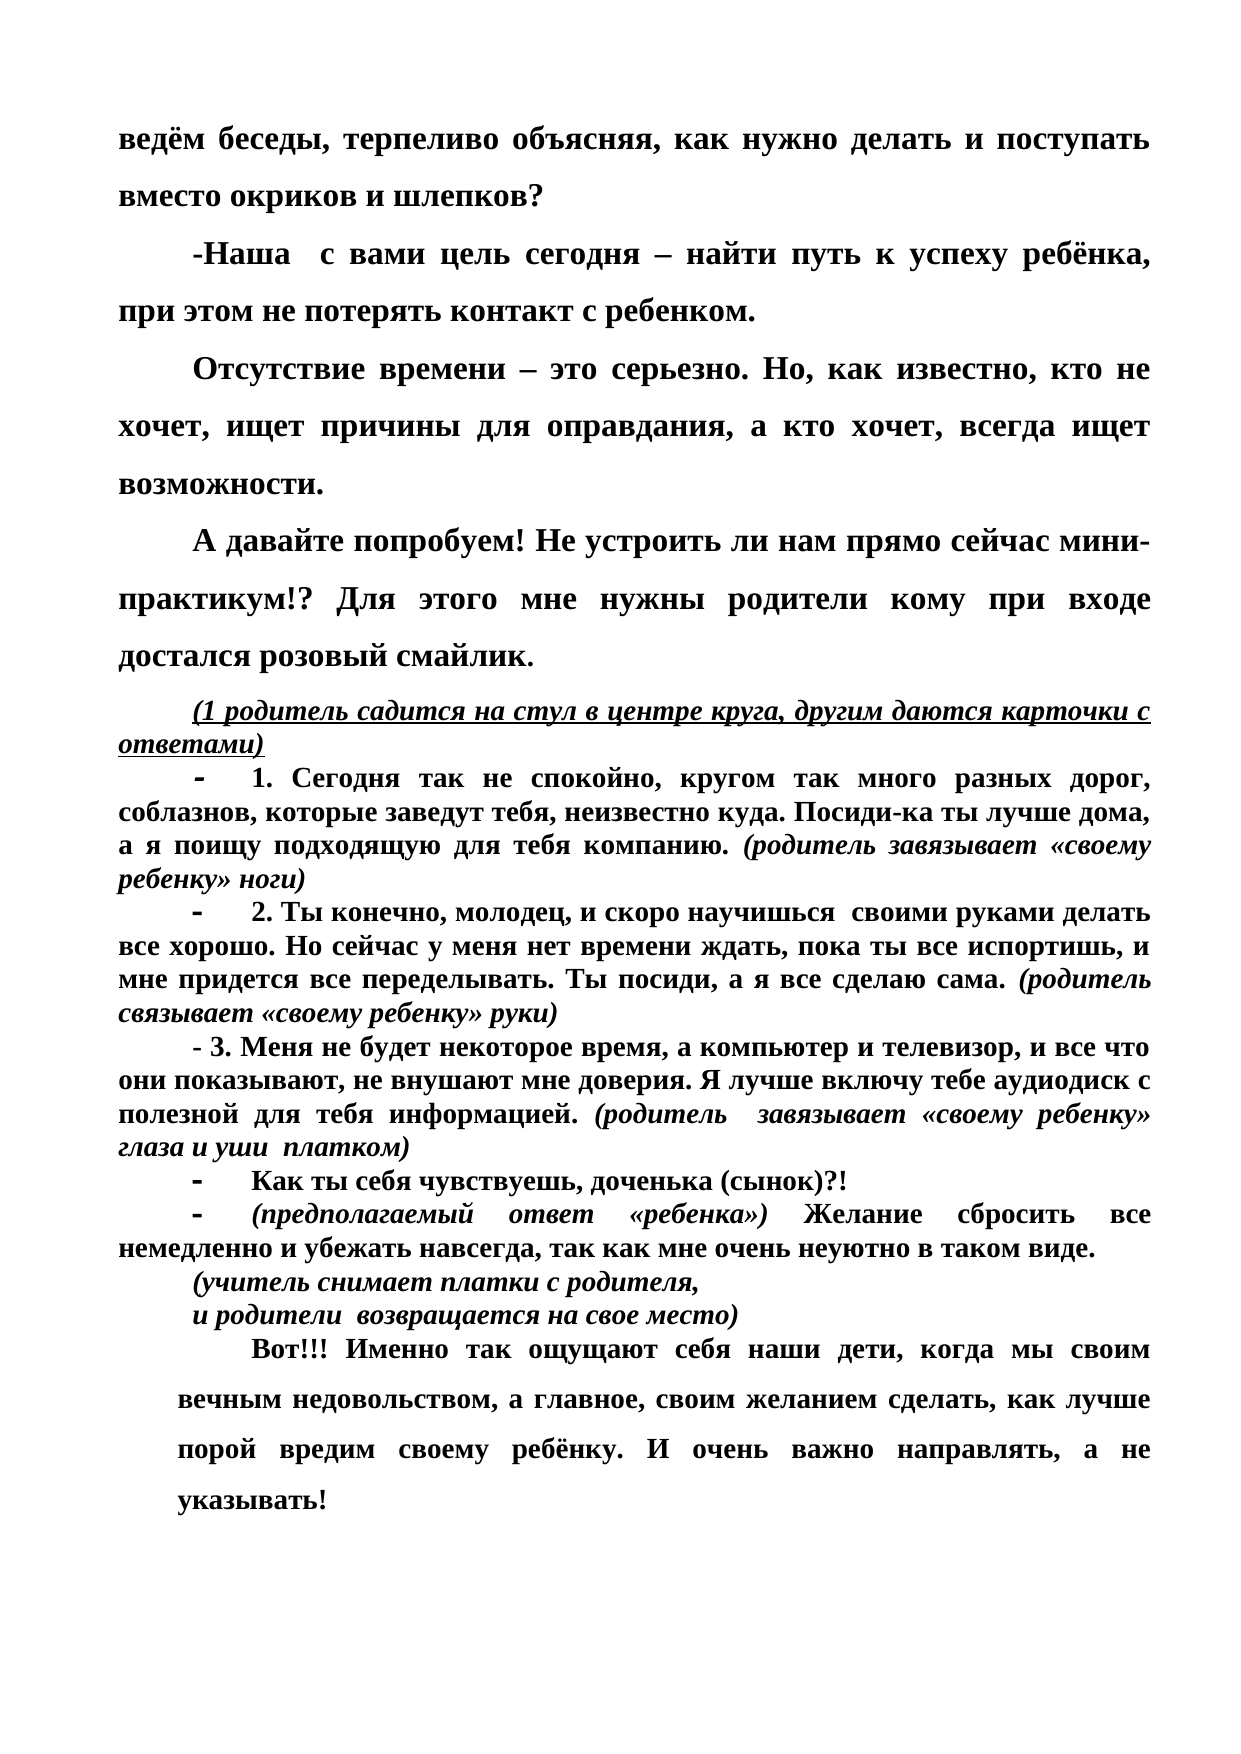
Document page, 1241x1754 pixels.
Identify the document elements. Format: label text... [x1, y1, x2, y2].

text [118, 118, 1152, 214]
list и родители возвращается на свое место) [118, 1297, 1152, 1331]
list 2. Ты конечно, молодец, и скоро научишься своими руками делать все хорошо. Но сейчас у меня нет времени ждать, пока ты все испортишь, и мне придется все переделывать. Ты посиди, а я все сделаю сама. (родитель связывает «своему ребенку» руки) [118, 894, 1152, 1029]
list (учитель снимает платки с родителя, [118, 1264, 1152, 1297]
text - 3. Меня не будет некоторое время, а компьютер и телевизор, и все что они показывают, не внушают мне доверия. Я лучше включу тебе аудиодиск с полезной для тебя информацией. (родитель завязывает «своему ребенку» глаза и уши платком) [118, 1029, 1152, 1163]
list 1. Сегодня так не спокойно, кругом так много разных дорог, соблазнов, которые заведут тебя, неизвестно куда. Посиди-ка ты лучше дома, а я поищу подходящую для тебя компанию. (родитель завязывает «своему ребенку» ноги) [118, 760, 1152, 894]
list (предполагаемый ответ «ребенка») Желание сбросить все немедленно и убежать навсегда, так как мне очень неуютно в таком виде. [118, 1197, 1152, 1264]
text Вот!!! Именно так ощущают себя наши дети, когда мы своим вечным недовольством, а главное, своим желанием сделать, как лучше порой вредим своему ребёнку. И очень важно направлять, а не указывать! [177, 1331, 1152, 1515]
text А давайте попробуем! Не устроить ли нам прямо сейчас мини-практикум!? Для этого мне нужны родители кому при входе достался розовый смайлик. [118, 521, 1152, 674]
text -Наша с вами цель сегодня – найти путь к успеху ребёнка, при этом не потерять контакт с ребенком. [118, 233, 1152, 329]
text Отсутствие времени – это серьезно. Но, как известно, кто не хочет, ищет причины для оправдания, а кто хочет, всегда ищет возможности. [118, 348, 1152, 501]
list (1 родитель садится на стул в центре круга, другим даются карточки с ответами) [118, 693, 1152, 760]
list Как ты себя чувствуешь, доченька (сынок)?! [118, 1163, 1152, 1197]
